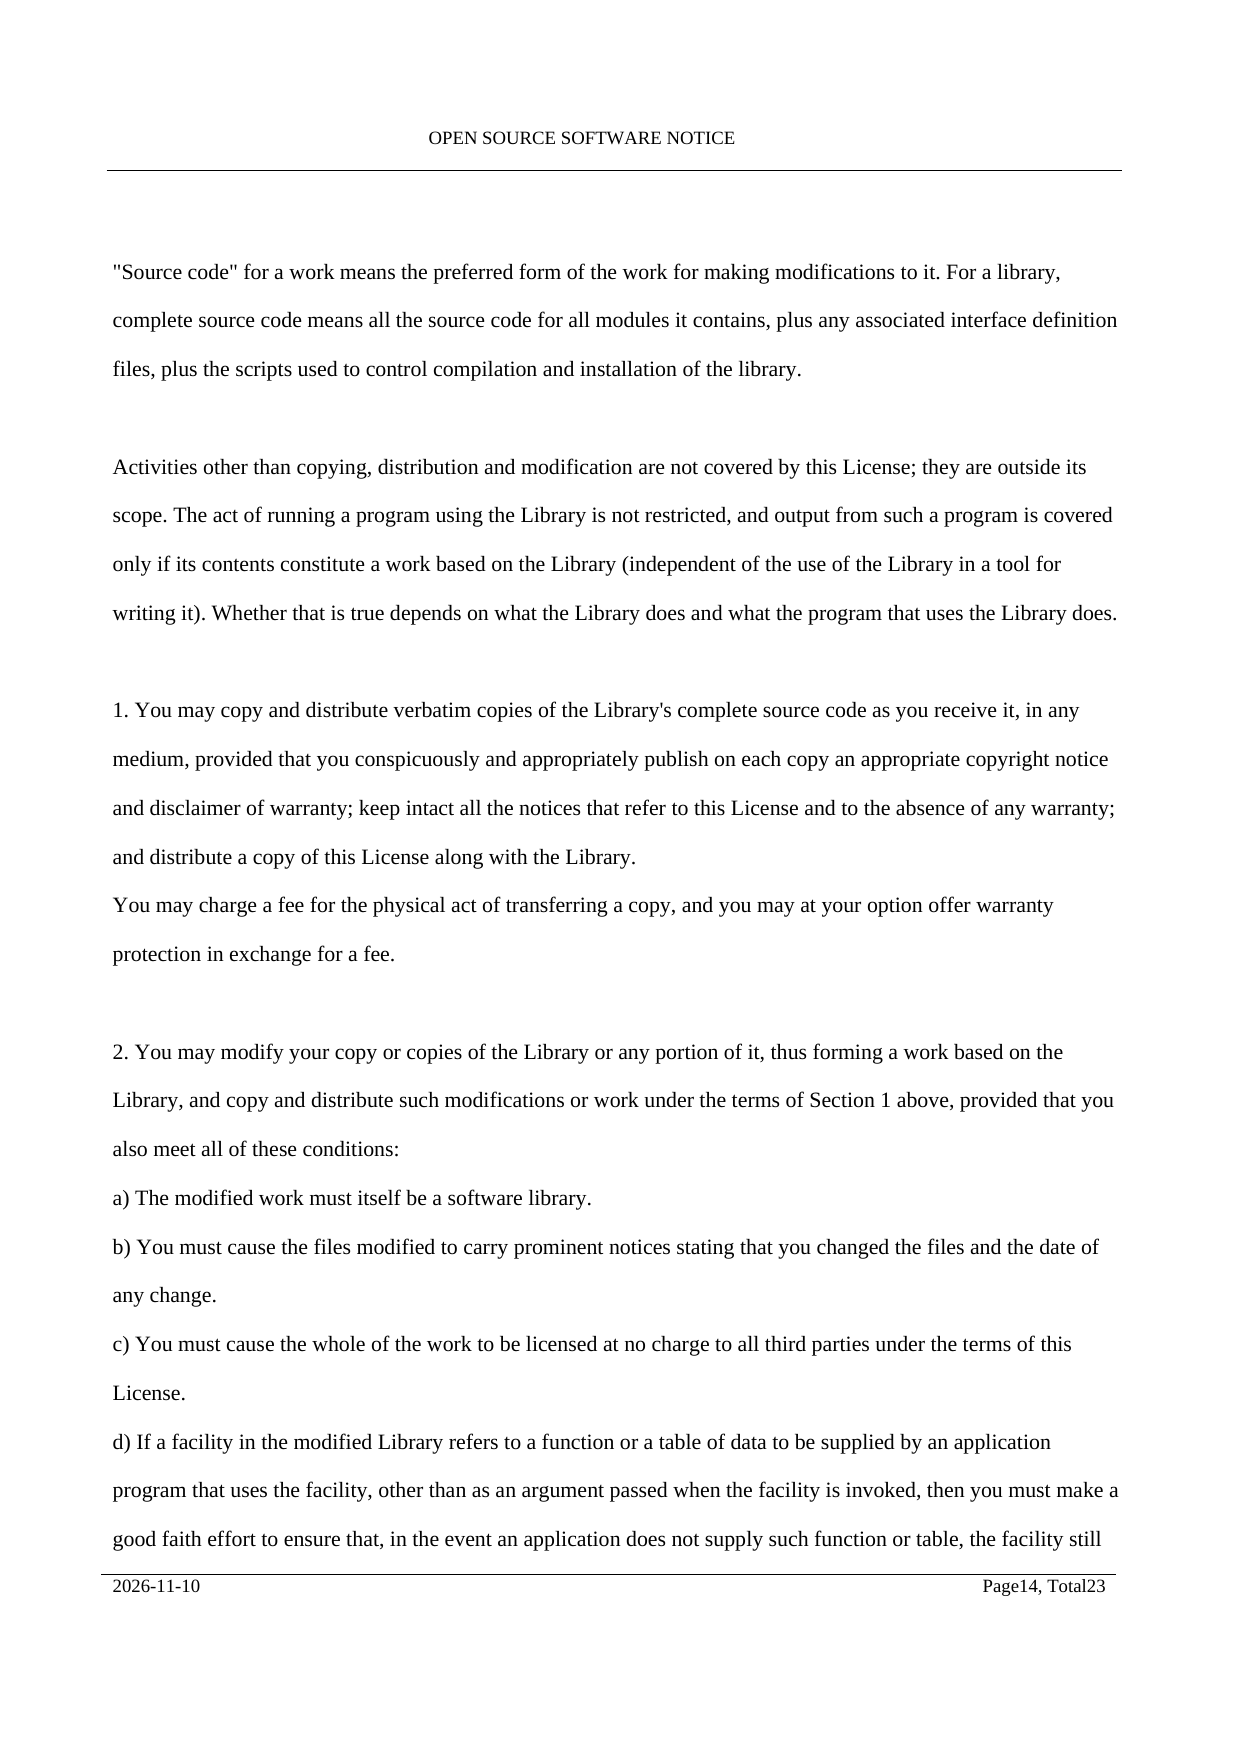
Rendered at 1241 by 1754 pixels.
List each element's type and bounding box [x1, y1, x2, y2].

text [112, 206, 1128, 1555]
